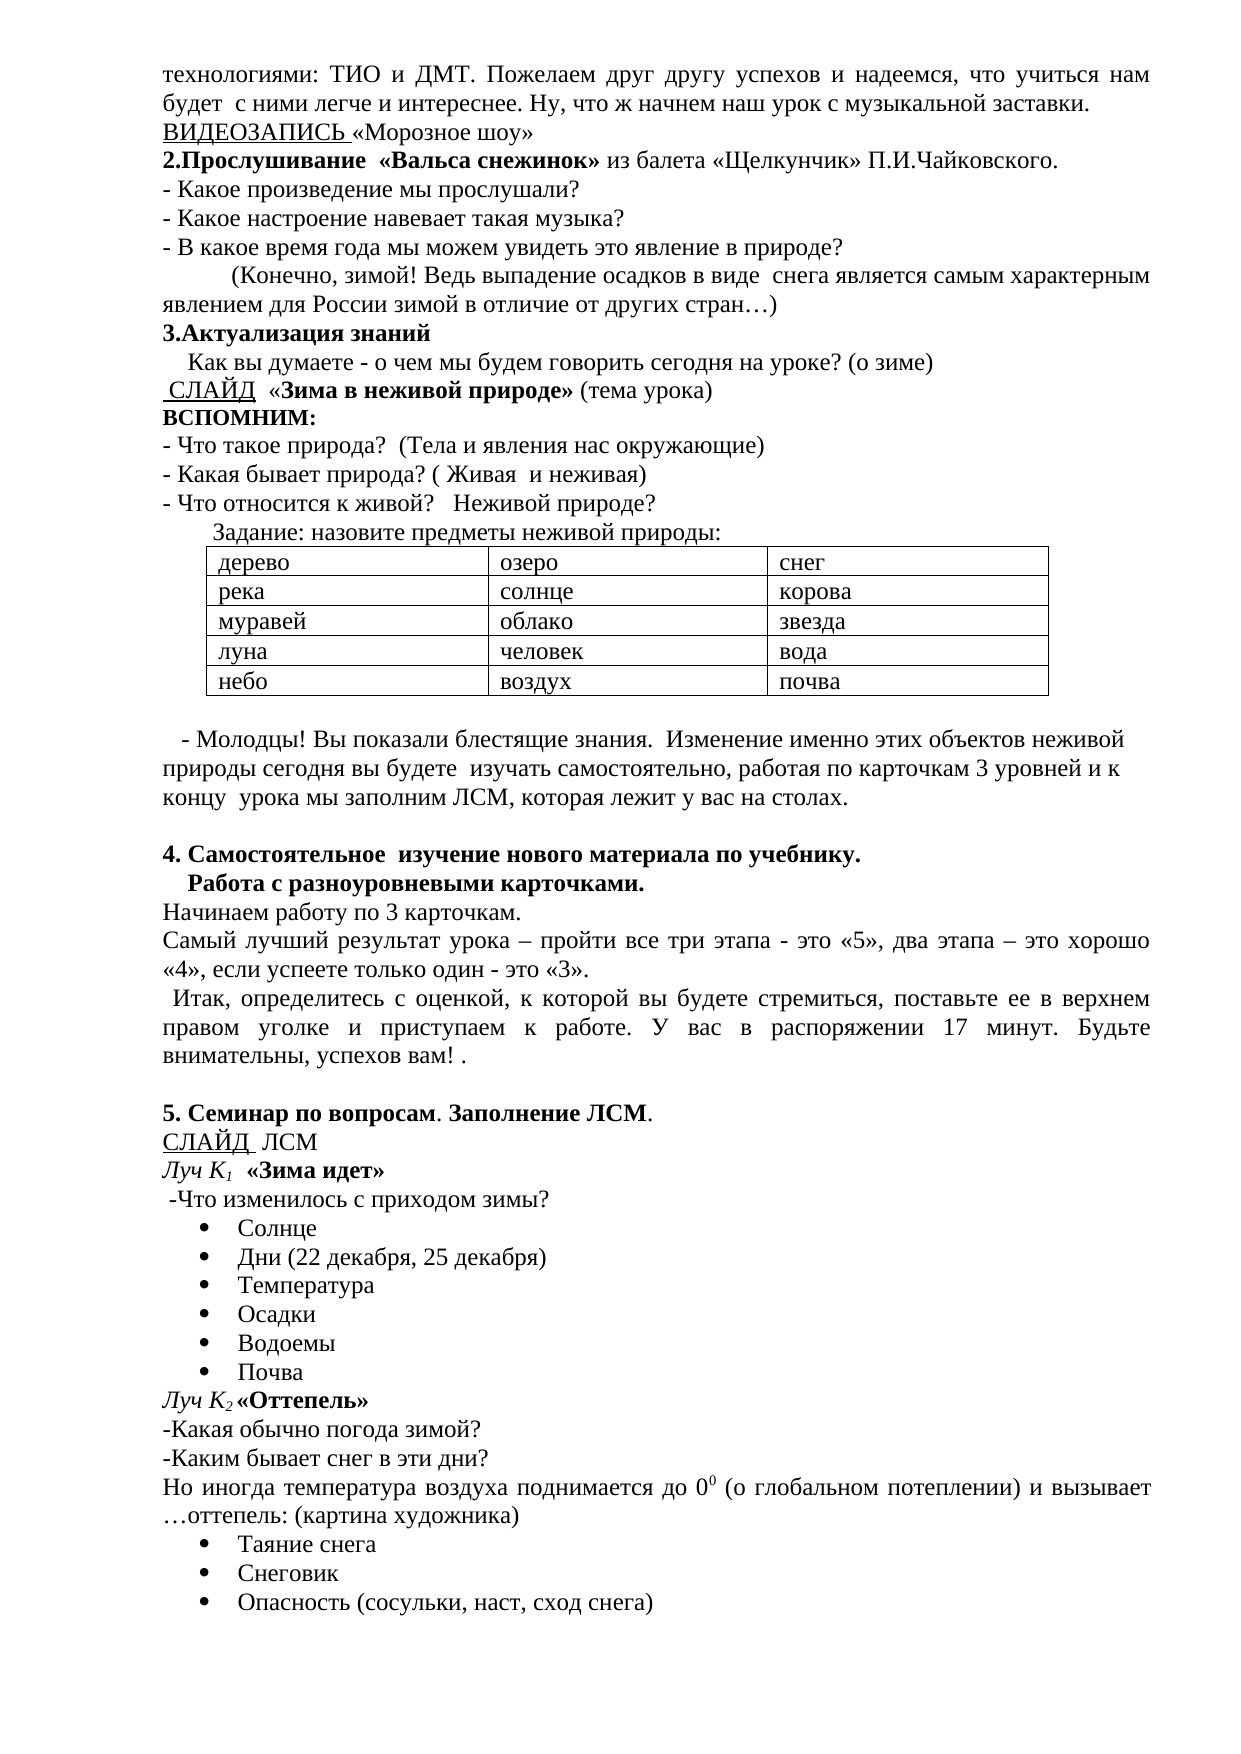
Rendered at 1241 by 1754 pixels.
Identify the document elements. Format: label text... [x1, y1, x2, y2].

text -Какая обычно погода зимой? [162, 1414, 1152, 1443]
text - Молодцы! Вы показали блестящие знания. Изменение именно этих объектов неживой природы сегодня вы будете изучать самостоятельно, работая по карточкам 3 уровней и к концу урока мы заполним ЛСМ, которая лежит у вас на столах. [162, 724, 1152, 811]
text 5. Семинар по вопросам. Заполнение ЛСМ. [162, 1098, 1152, 1127]
table_cell почва [768, 666, 1048, 694]
table_cell воздух [489, 666, 767, 694]
list Водоемы [200, 1328, 1152, 1357]
list Снеговик [200, 1558, 1152, 1587]
table_cell небо [207, 666, 488, 694]
text ВИДЕОЗАПИСЬ «Морозное шоу» [162, 117, 1152, 145]
table_cell звезда [768, 606, 1048, 635]
text ВСПОМНИМ: [162, 404, 1152, 431]
table_cell корова [768, 576, 1048, 605]
list Почва [200, 1357, 1152, 1386]
text - Что относится к живой? Неживой природе? [162, 488, 1152, 517]
text - Какое произведение мы прослушали? [162, 174, 1152, 203]
list Температура [200, 1271, 1152, 1299]
text СЛАЙД «Зима в неживой природе» (тема урока) [162, 375, 1152, 404]
table_header озеро [489, 547, 767, 575]
text Как вы думаете - о чем мы будем говорить сегодня на уроке? (о зиме) [162, 347, 1152, 375]
text -Каким бывает снег в эти дни? [162, 1443, 1152, 1472]
list Осадки [200, 1299, 1152, 1328]
text Работа с разноуровневыми карточками. [162, 868, 1152, 897]
text СЛАЙД ЛСМ [162, 1127, 1152, 1156]
text (Конечно, зимой! Ведь выпадение осадков в виде снега является самым характерным явлением для России зимой в отличие от других стран…) [162, 260, 1152, 318]
text Но иногда температура воздуха поднимается до 00 (о глобальном потеплении) и вызывает …оттепель: (картина художника) [162, 1472, 1152, 1529]
list Солнце [200, 1213, 1152, 1242]
table_cell вода [768, 636, 1048, 665]
table_cell муравей [207, 606, 488, 635]
text Самый лучший результат урока – пройти все три этапа - это «5», два этапа – это хорошо «4», если успеете только один - это «3». [162, 926, 1152, 983]
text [162, 59, 1152, 117]
table_cell река [207, 576, 488, 605]
text -Что изменилось с приходом зимы? [162, 1184, 1152, 1213]
text Луч К2 «Оттепель» [162, 1386, 1152, 1414]
table_cell солнце [489, 576, 767, 605]
text - Что такое природа? (Тела и явления нас окружающие) [162, 431, 1152, 459]
list Опасность (сосульки, наст, сход снега) [200, 1587, 1152, 1616]
table_header дерево [207, 547, 488, 575]
text Задание: назовите предметы неживой природы: [162, 517, 1152, 546]
list Дни (22 декабря, 25 декабря) [200, 1242, 1152, 1271]
text - В какое время года мы можем увидеть это явление в природе? [162, 232, 1152, 260]
table_header снег [768, 547, 1048, 575]
text 3.Актуализация знаний [162, 318, 1152, 347]
text - Какое настроение навевает такая музыка? [162, 203, 1152, 232]
table_cell луна [207, 636, 488, 665]
text - Какая бывает природа? ( Живая и неживая) [162, 459, 1152, 488]
text Луч К1 «Зима идет» [162, 1156, 1152, 1184]
text 4. Самостоятельное изучение нового материала по учебнику. [162, 839, 1152, 868]
table_cell человек [489, 636, 767, 665]
table_cell облако [489, 606, 767, 635]
text Начинаем работу по 3 карточкам. [162, 897, 1152, 926]
text 2.Прослушивание «Вальса снежинок» из балета «Щелкунчик» П.И.Чайковского. [162, 145, 1152, 174]
text Итак, определитесь с оценкой, к которой вы будете стремиться, поставьте ее в верхнем правом уголке и приступаем к работе. У вас в распоряжении 17 минут. Будьте внимательны, успехов вам! . [162, 983, 1152, 1069]
list Таяние снега [200, 1529, 1152, 1558]
